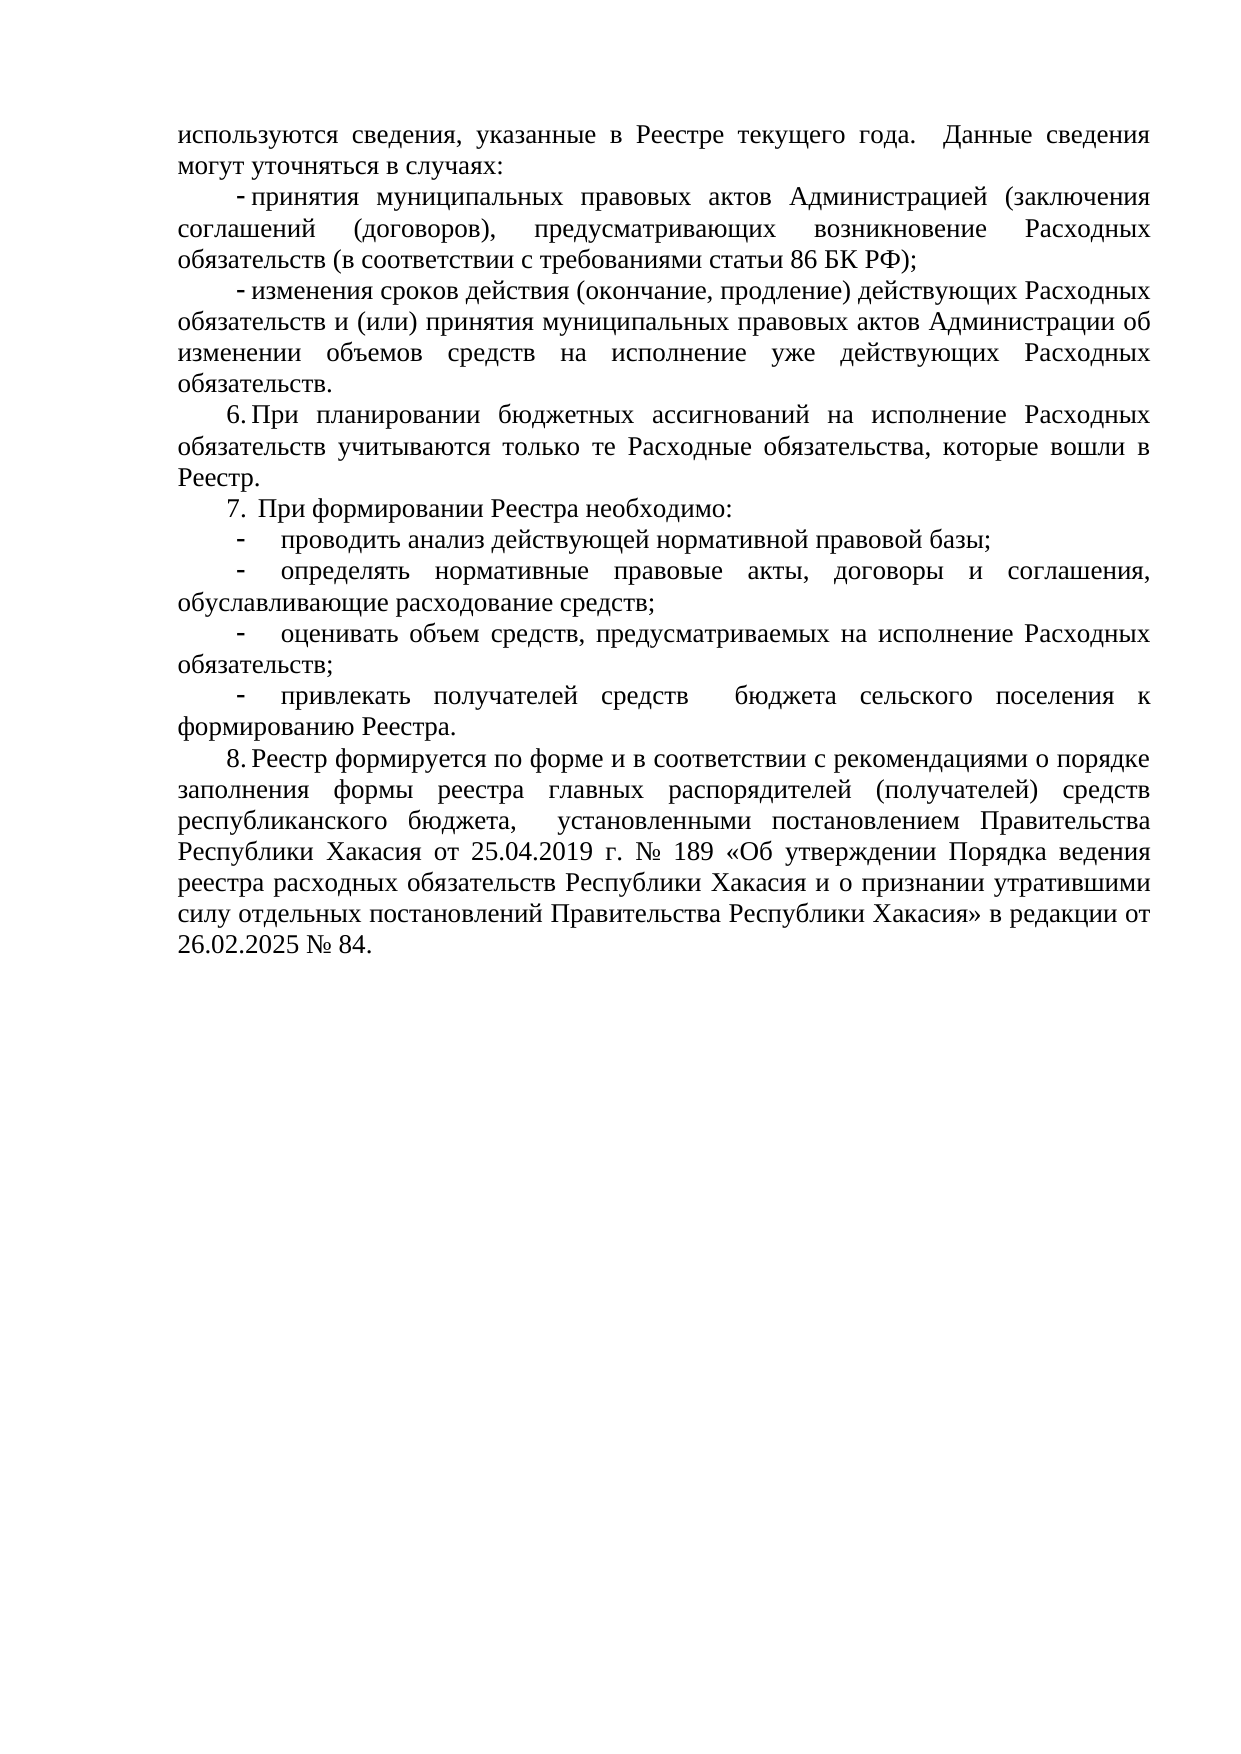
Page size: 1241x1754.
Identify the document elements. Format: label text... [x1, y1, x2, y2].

list оценивать объем средств, предусматриваемых на исполнение Расходных обязательств; [177, 617, 1152, 679]
list При планировании бюджетных ассигнований на исполнение Расходных обязательств учитываются только те Расходные обязательства, которые вошли в Реестр. [177, 399, 1152, 492]
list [177, 118, 1152, 180]
list привлекать получателей средств бюджета сельского поселения к формированию Реестра. [177, 679, 1152, 742]
list принятия муниципальных правовых актов Администрацией (заключения соглашений (договоров), предусматривающих возникновение Расходных обязательств (в соответствии с требованиями статьи 86 БК РФ); [177, 180, 1152, 274]
list проводить анализ действующей нормативной правовой базы; [236, 523, 1152, 554]
list изменения сроков действия (окончание, продление) действующих Расходных обязательств и (или) принятия муниципальных правовых актов Администрации об изменении объемов средств на исполнение уже действующих Расходных обязательств. [177, 274, 1152, 399]
list При формировании Реестра необходимо: [177, 492, 1152, 523]
list Реестр формируется по форме и в соответствии с рекомендациями о порядке заполнения формы реестра главных распорядителей (получателей) средств республиканского бюджета, установленными постановлением Правительства Республики Хакасия от 25.04.2019 г. № 189 «Об утверждении Порядка ведения реестра расходных обязательств Республики Хакасия и о признании утратившими силу отдельных постановлений Правительства Республики Хакасия» в редакции от 26.02.2025 № 84. [177, 742, 1152, 960]
list определять нормативные правовые акты, договоры и соглашения, обуславливающие расходование средств; [177, 554, 1152, 617]
